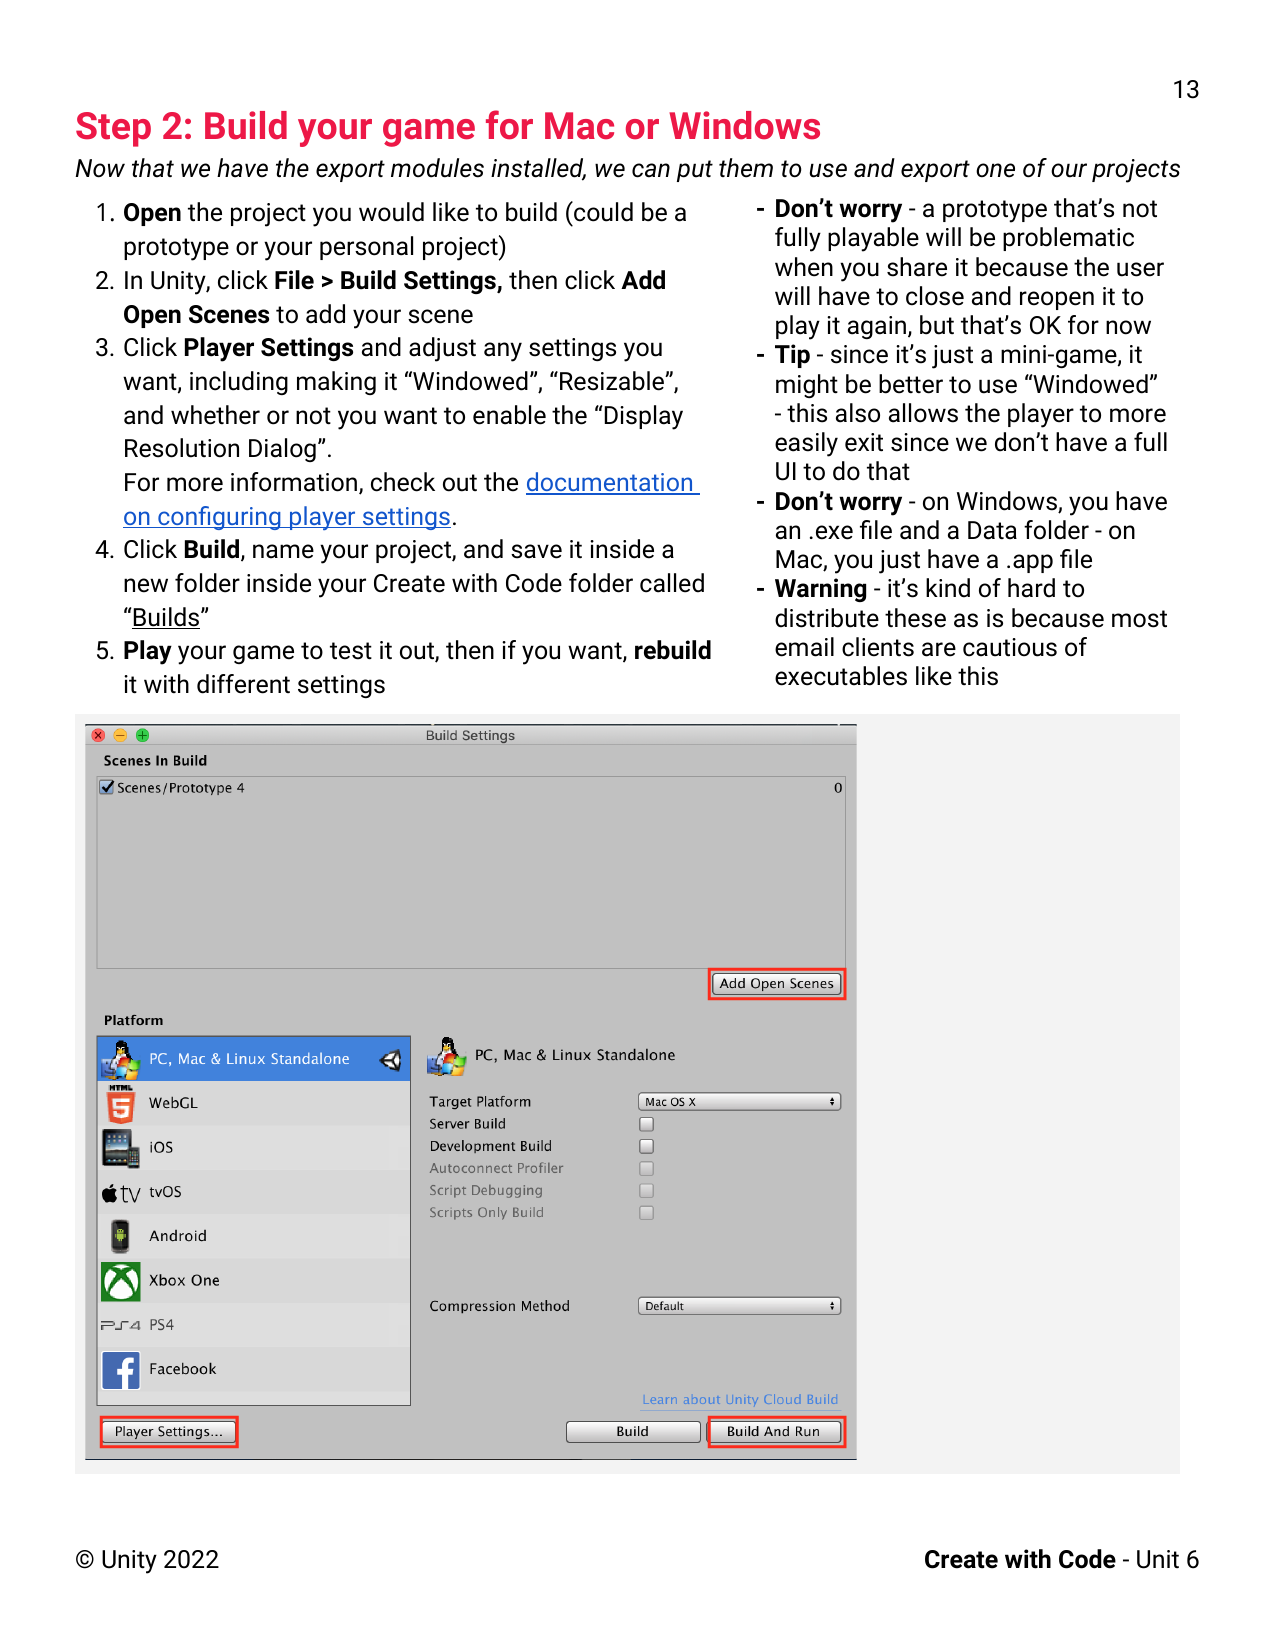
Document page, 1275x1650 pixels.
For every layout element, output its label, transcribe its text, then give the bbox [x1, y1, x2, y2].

picture [85, 724, 857, 1460]
table_header Open the project you would like to build (could be a prototype or your personal project) In Unity, click File > Build Settings, then click Add Open Scenes to add your scene Click Player Settings and adjust any settings you want, including making it “Windowed”, “Resizable”, and whether or not you want to enable the “Display Resolution Dialog”. For more information, check out the documentation on configuring player settings. Click Build, name your project, and save it inside a new folder inside your Create with Code folder called “Builds” Play your game to test it out, then if you want, rebuild it with different settings [75, 184, 736, 714]
table_cell [75, 714, 1180, 1474]
text Now that we have the export modules installed, we can put them to use and export one of our projects [75, 154, 1200, 184]
table_header Don’t worry - a prototype that’s not fully playable will be problematic when you share it because the user will have to close and reopen it to play it again, but that’s OK for now Tip - since it’s just a mini-game, it might be better to use “Windowed” - this also allows the player to more easily exit since we don’t have a full UI to do that Don’t worry - on Windows, you have an .exe file and a Data folder - on Mac, you just have a .app file Warning - it’s kind of hard to distribute these as is because most email clients are cautious of executables like this [736, 184, 1180, 714]
subtitle Step 2: Build your game for Mac or Windows [75, 104, 1200, 148]
